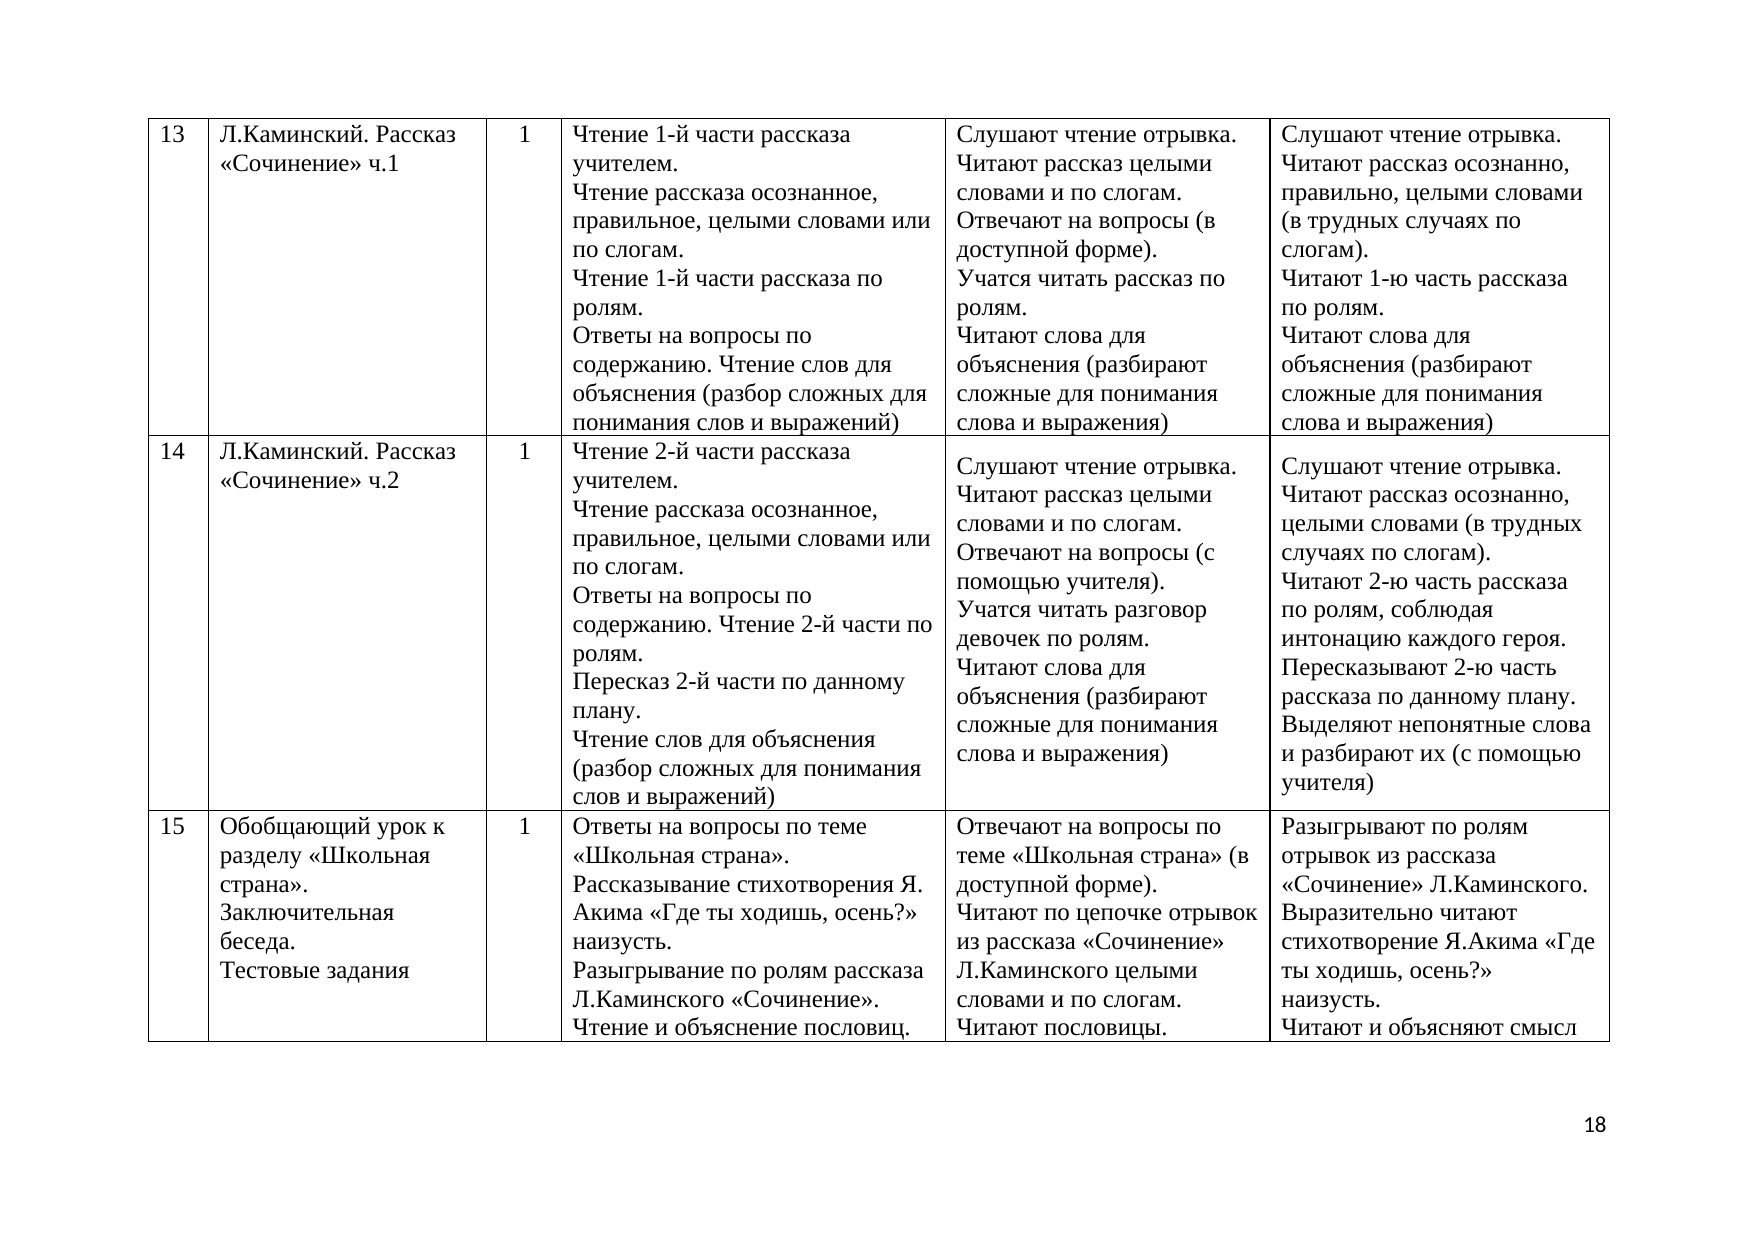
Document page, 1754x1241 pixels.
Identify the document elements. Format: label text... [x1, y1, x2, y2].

table_cell 15 [149, 811, 208, 1041]
table_header Чтение 1-й части рассказа учителем. Чтение рассказа осознанное, правильное, целыми словами или по слогам. Чтение 1-й части рассказа по ролям. Ответы на вопросы по содержанию. Чтение слов для объяснения (разбор сложных для понимания слов и выражений) [562, 119, 945, 435]
table_cell 1 [487, 811, 561, 1041]
table_header Л.Каминский. Рассказ «Сочинение» ч.1 [209, 119, 486, 435]
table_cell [1271, 811, 1609, 1041]
table_header Слушают чтение отрывка. Читают рассказ осознанно, правильно, целыми словами (в трудных случаях по слогам). Читают 1-ю часть рассказа по ролям. Читают слова для объяснения (разбирают сложные для понимания слова и выражения) [1271, 119, 1609, 435]
table_header 13 [149, 119, 208, 435]
table_cell Слушают чтение отрывка. Читают рассказ целыми словами и по слогам. Отвечают на вопросы (с помощью учителя). Учатся читать разговор девочек по ролям. Читают слова для объяснения (разбирают сложные для понимания слова и выражения) [946, 436, 1269, 810]
table_header 1 [487, 119, 561, 435]
table_header Слушают чтение отрывка. Читают рассказ целыми словами и по слогам. Отвечают на вопросы (в доступной форме). Учатся читать рассказ по ролям. Читают слова для объяснения (разбирают сложные для понимания слова и выражения) [946, 119, 1269, 435]
table_cell 1 [487, 436, 561, 810]
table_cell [946, 811, 1269, 1041]
table_cell Л.Каминский. Рассказ «Сочинение» ч.2 [209, 436, 486, 810]
table_cell Слушают чтение отрывка. Читают рассказ осознанно, целыми словами (в трудных случаях по слогам). Читают 2-ю часть рассказа по ролям, соблюдая интонацию каждого героя. Пересказывают 2-ю часть рассказа по данному плану. Выделяют непонятные слова и разбирают их (с помощью учителя) [1271, 436, 1609, 810]
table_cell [209, 811, 486, 1041]
table_cell 14 [149, 436, 208, 810]
table_cell Чтение 2-й части рассказа учителем. Чтение рассказа осознанное, правильное, целыми словами или по слогам. Ответы на вопросы по содержанию. Чтение 2-й части по ролям. Пересказ 2-й части по данному плану. Чтение слов для объяснения (разбор сложных для понимания слов и выражений) [562, 436, 945, 810]
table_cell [562, 811, 945, 1041]
